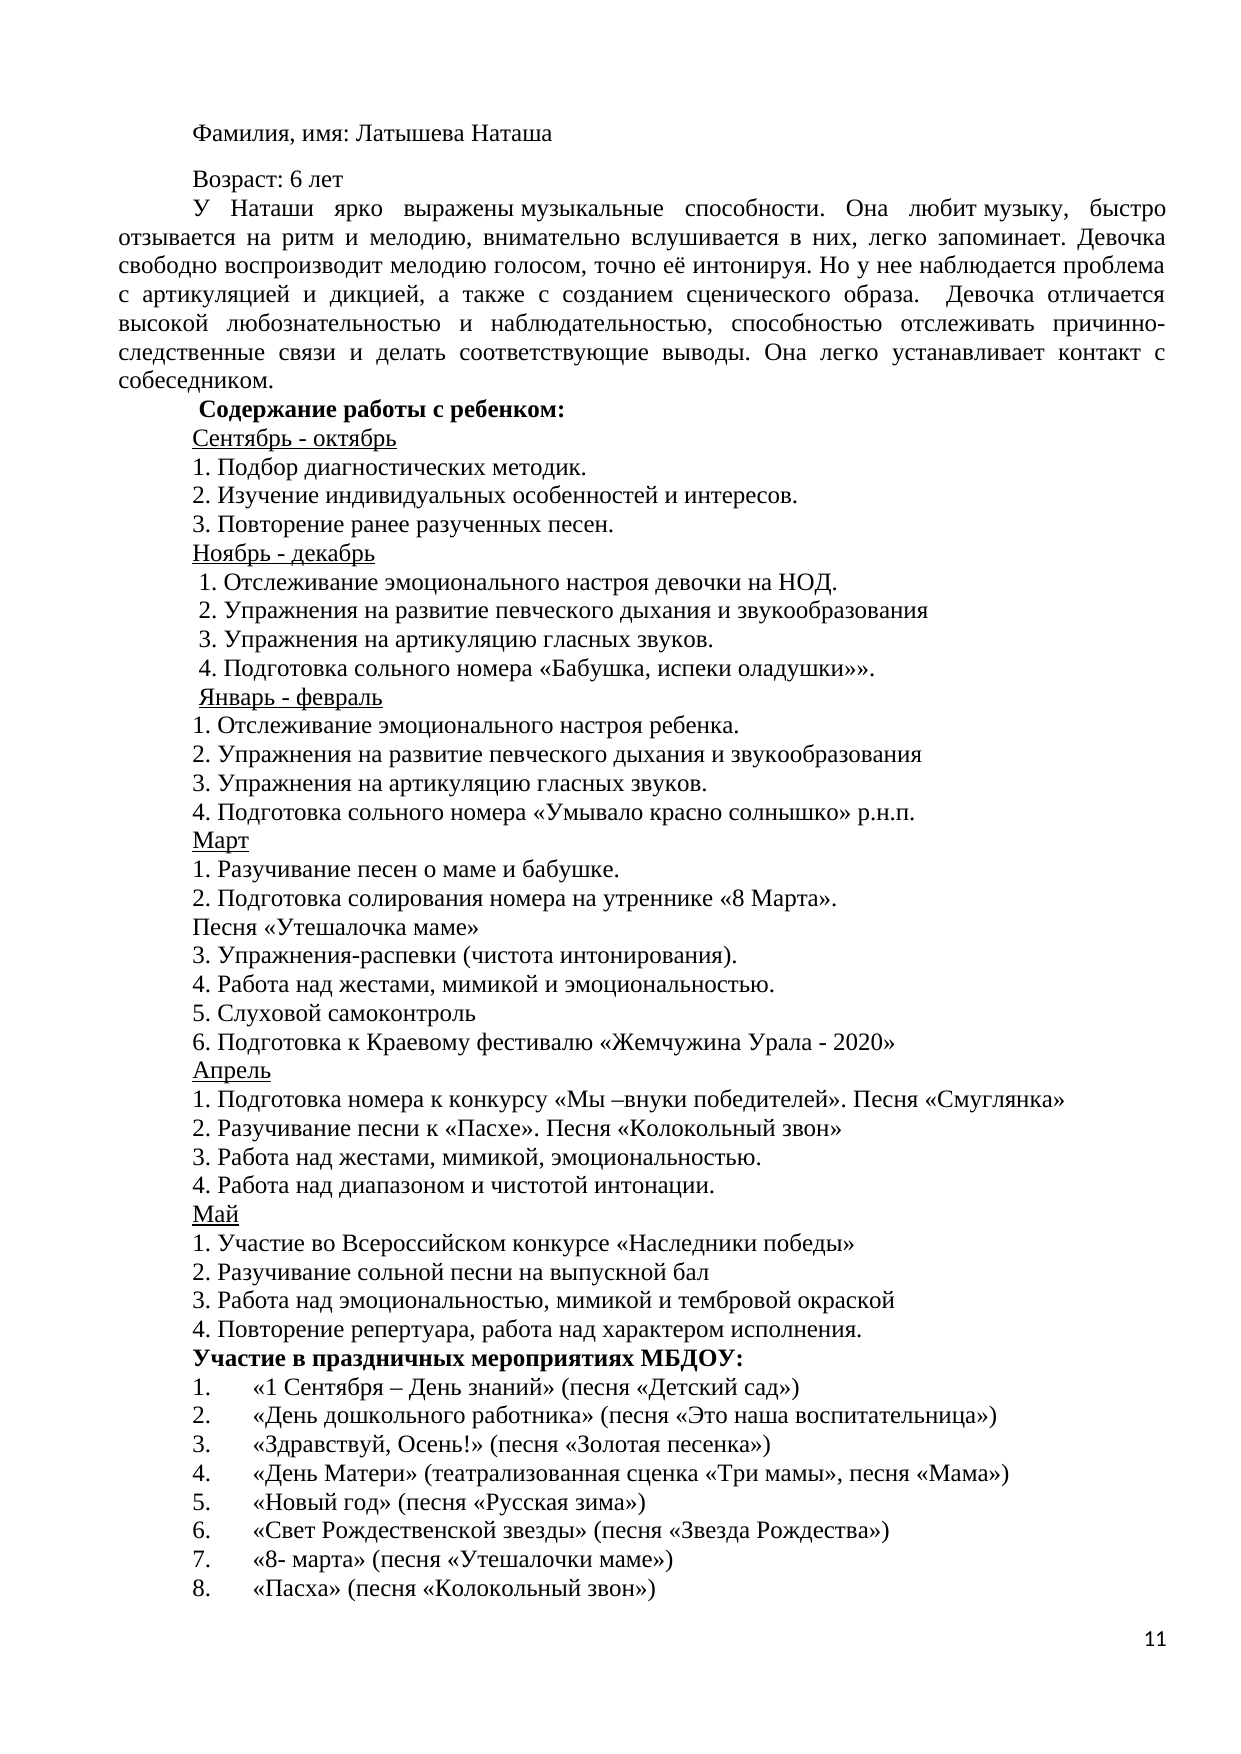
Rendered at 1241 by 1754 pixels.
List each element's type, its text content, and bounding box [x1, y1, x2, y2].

text Содержание работы с ребенком: [118, 394, 1166, 423]
text 2. Подготовка солирования номера на утреннике «8 Марта». [118, 883, 1166, 912]
list «1 Сентября – День знаний» (песня «Детский сад») [118, 1372, 1166, 1401]
text 3. Упражнения на артикуляцию гласных звуков. [118, 624, 1166, 653]
text 6. Подготовка к Краевому фестивалю «Жемчужина Урала - 2020» [118, 1027, 1166, 1056]
text 4. Работа над жестами, мимикой и эмоциональностью. [118, 969, 1166, 998]
text 4. Повторение репертуара, работа над характером исполнения. [118, 1314, 1166, 1343]
text 2. Упражнения на развитие певческого дыхания и звукообразования [118, 739, 1166, 768]
list «Новый год» (песня «Русская зима») [118, 1487, 1166, 1516]
text 1. Подбор диагностических методик. [118, 452, 1166, 481]
text 2. Изучение индивидуальных особенностей и интересов. [118, 481, 1166, 509]
text 3. Работа над эмоциональностью, мимикой и тембровой окраской [118, 1286, 1166, 1314]
text Март [118, 826, 1166, 854]
text 1. Участие во Всероссийском конкурсе «Наследники победы» [118, 1228, 1166, 1257]
text 3. Упражнения-распевки (чистота интонирования). [118, 941, 1166, 969]
text 4. Работа над диапазоном и чистотой интонации. [118, 1171, 1166, 1199]
text 2. Разучивание сольной песни на выпускной бал [118, 1257, 1166, 1286]
list «Пасха» (песня «Колокольный звон») [118, 1573, 1166, 1602]
text Январь - февраль [118, 682, 1166, 711]
list «День Матери» (театрализованная сценка «Три мамы», песня «Мама») [118, 1458, 1166, 1487]
text 4. Подготовка сольного номера «Бабушка, испеки оладушки»». [118, 653, 1166, 682]
text 4. Подготовка сольного номера «Умывало красно солнышко» р.н.п. [118, 797, 1166, 826]
text 1. Подготовка номера к конкурсу «Мы –внуки победителей». Песня «Смуглянка» [118, 1084, 1166, 1113]
text 2. Упражнения на развитие певческого дыхания и звукообразования [118, 596, 1166, 624]
text 3. Повторение ранее разученных песен. [118, 509, 1166, 538]
text 1. Разучивание песен о маме и бабушке. [118, 854, 1166, 883]
text Май [118, 1199, 1166, 1228]
text Фамилия, имя: Латышева Наташа [118, 118, 1166, 147]
list «День дошкольного работника» (песня «Это наша воспитательница») [118, 1401, 1166, 1429]
text Участие в праздничных мероприятиях МБДОУ: [118, 1343, 1166, 1372]
text Апрель [118, 1056, 1166, 1084]
text Ноябрь - декабрь [118, 538, 1166, 567]
text 3. Упражнения на артикуляцию гласных звуков. [118, 768, 1166, 797]
list «8- марта» (песня «Утешалочки маме») [118, 1544, 1166, 1573]
text Песня «Утешалочка маме» [118, 912, 1166, 941]
text 3. Работа над жестами, мимикой, эмоциональностью. [118, 1142, 1166, 1171]
text У Наташи ярко выражены музыкальные способности. Она любит музыку, быстро отзывается на ритм и мелодию, внимательно вслушивается в них, легко запоминает. Девочка свободно воспроизводит мелодию голосом, точно её интонируя. Но у нее наблюдается проблема с артикуляцией и дикцией, а также с созданием сценического образа. Девочка отличается высокой любознательностью и наблюдательностью, способностью отслеживать причинно-следственные связи и делать соответствующие выводы. Она легко устанавливает контакт с собеседником. [118, 193, 1166, 394]
text 1. Отслеживание эмоционального настроя девочки на НОД. [118, 567, 1166, 596]
list «Свет Рождественской звезды» (песня «Звезда Рождества») [118, 1516, 1166, 1544]
list «Здравствуй, Осень!» (песня «Золотая песенка») [118, 1429, 1166, 1458]
text Сентябрь - октябрь [118, 423, 1166, 452]
text 1. Отслеживание эмоционального настроя ребенка. [118, 711, 1166, 739]
text 5. Слуховой самоконтроль [118, 998, 1166, 1027]
text 2. Разучивание песни к «Пасхе». Песня «Колокольный звон» [118, 1113, 1166, 1142]
text Возраст: 6 лет [118, 164, 1166, 193]
